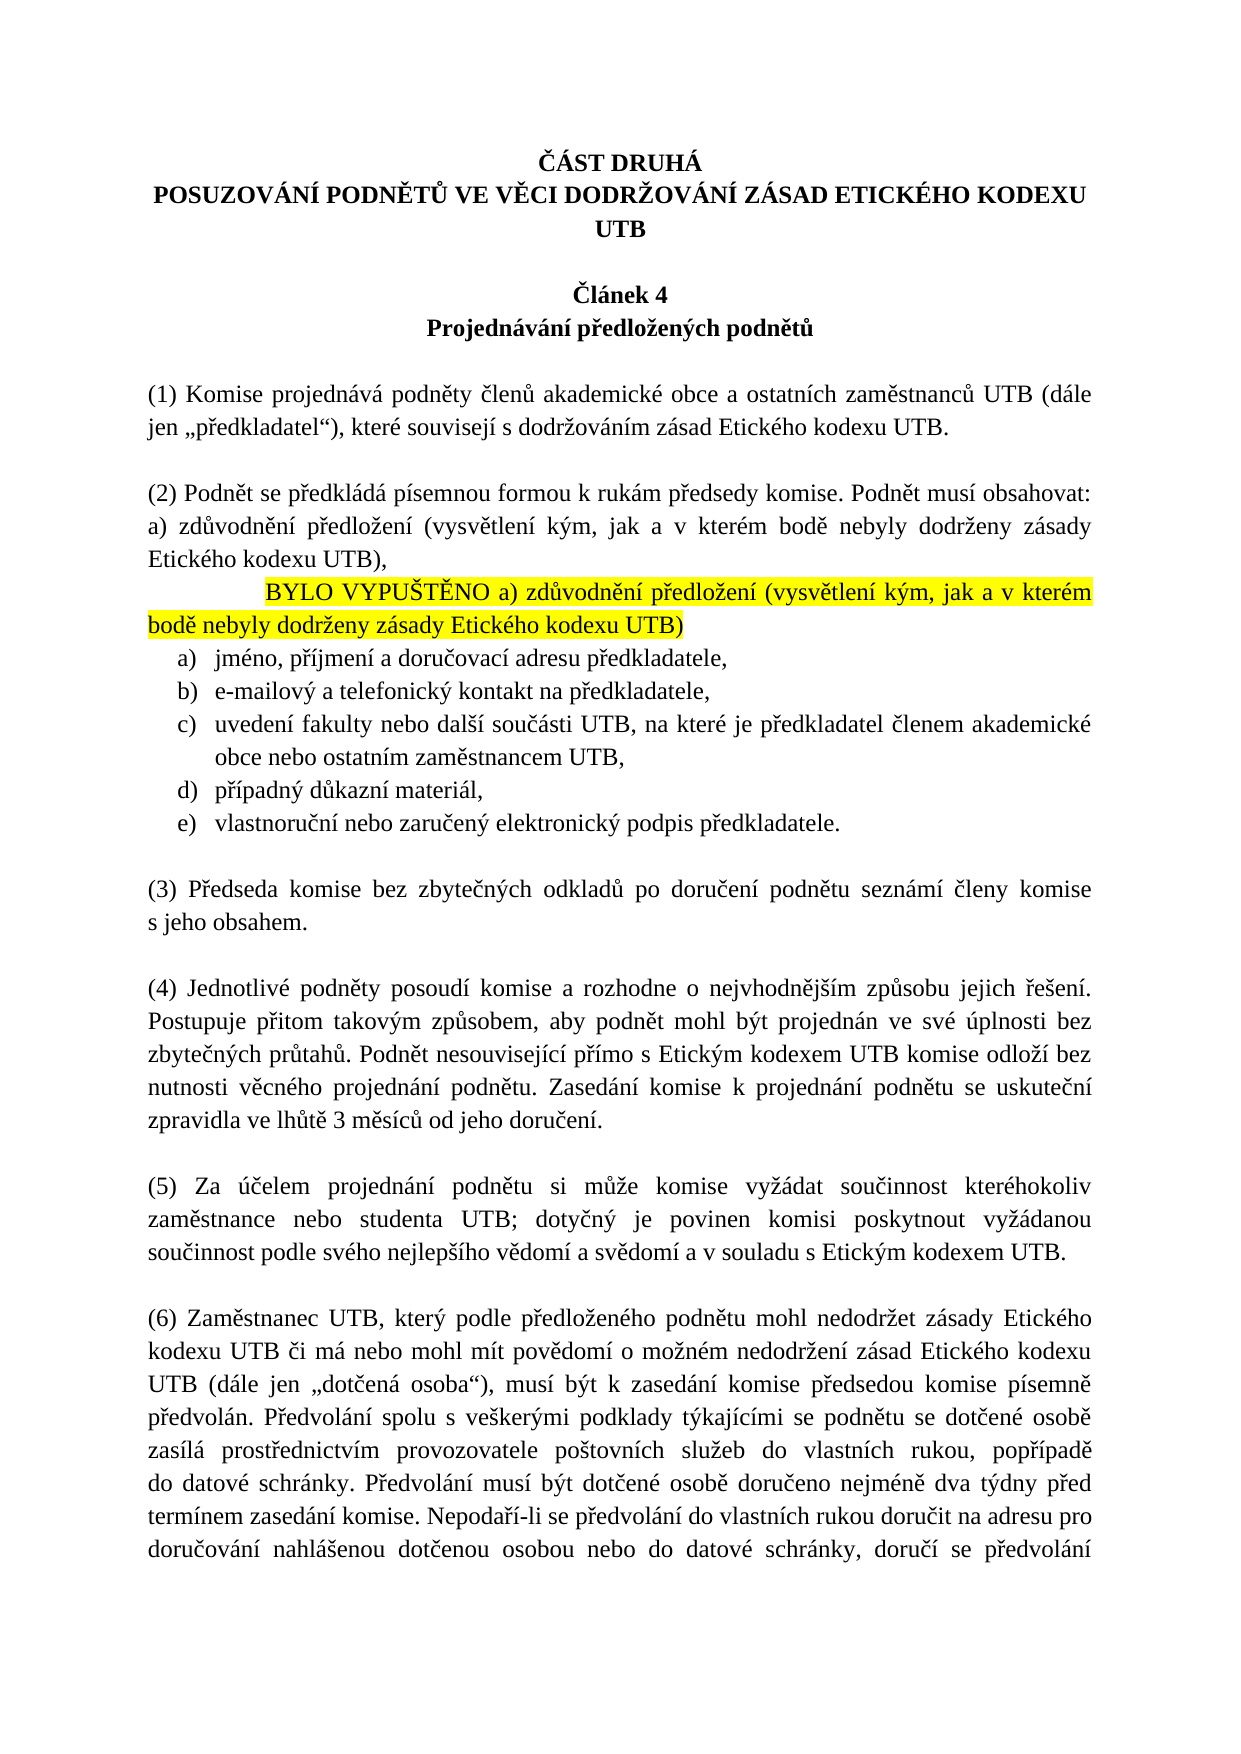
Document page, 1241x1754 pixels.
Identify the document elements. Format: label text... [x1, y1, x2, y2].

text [148, 1270, 1093, 1563]
text (5) Za účelem projednání podnětu si může komise vyžádat součinnost kteréhokoliv zaměstnance nebo studenta UTB; dotyčný je povinen komisi poskytnout vyžádanou součinnost podle svého nejlepšího vědomí a svědomí a v souladu s Etickým kodexem UTB. [148, 1138, 1093, 1266]
text BYLO VYPUŠTĚNO a) zdůvodnění předložení (vysvětlení kým, jak a v kterém bodě nebyly dodrženy zásady Etického kodexu UTB) [148, 577, 1093, 639]
list jméno, příjmení a doručovací adresu předkladatele, [177, 643, 1093, 672]
text (3) Předseda komise bez zbytečných odkladů po doručení podnětu seznámí členy komise s jeho obsahem. [148, 841, 1093, 936]
list vlastnoruční nebo zaručený elektronický podpis předkladatele. [177, 808, 1093, 837]
list e-mailový a telefonický kontakt na předkladatele, [177, 676, 1093, 705]
text Článek 4 Projednávání předložených podnětů [148, 247, 1093, 341]
text (2) Podnět se předkládá písemnou formou k rukám předsedy komise. Podnět musí obsahovat: a) zdůvodnění předložení (vysvětlení kým, jak a v kterém bodě nebyly dodrženy zásady Etického kodexu UTB), [148, 478, 1093, 573]
text (4) Jednotlivé podněty posoudí komise a rozhodne o nejvhodnějším způsobu jejich řešení. Postupuje přitom takovým způsobem, aby podnět mohl být projednán ve své úplnosti bez zbytečných průtahů. Podnět nesouvisející přímo s Etickým kodexem UTB komise odloží bez nutnosti věcného projednání podnětu. Zasedání komise k projednání podnětu se uskuteční zpravidla ve lhůtě 3 měsíců od jeho doručení. [148, 973, 1093, 1134]
text (1) Komise projednává podněty členů akademické obce a ostatních zaměstnanců UTB (dále jen „předkladatel“), které souvisejí s dodržováním zásad Etického kodexu UTB. [148, 346, 1093, 441]
list uvedení fakulty nebo další součásti UTB, na které je předkladatel členem akademické obce nebo ostatním zaměstnancem UTB, [177, 709, 1093, 771]
text ČÁST DRUHÁ POSUZOVÁNÍ PODNĚTŮ VE VĚCI DODRŽOVÁNÍ ZÁSAD ETICKÉHO KODEXU UTB [148, 148, 1093, 242]
list případný důkazní materiál, [177, 775, 1093, 804]
